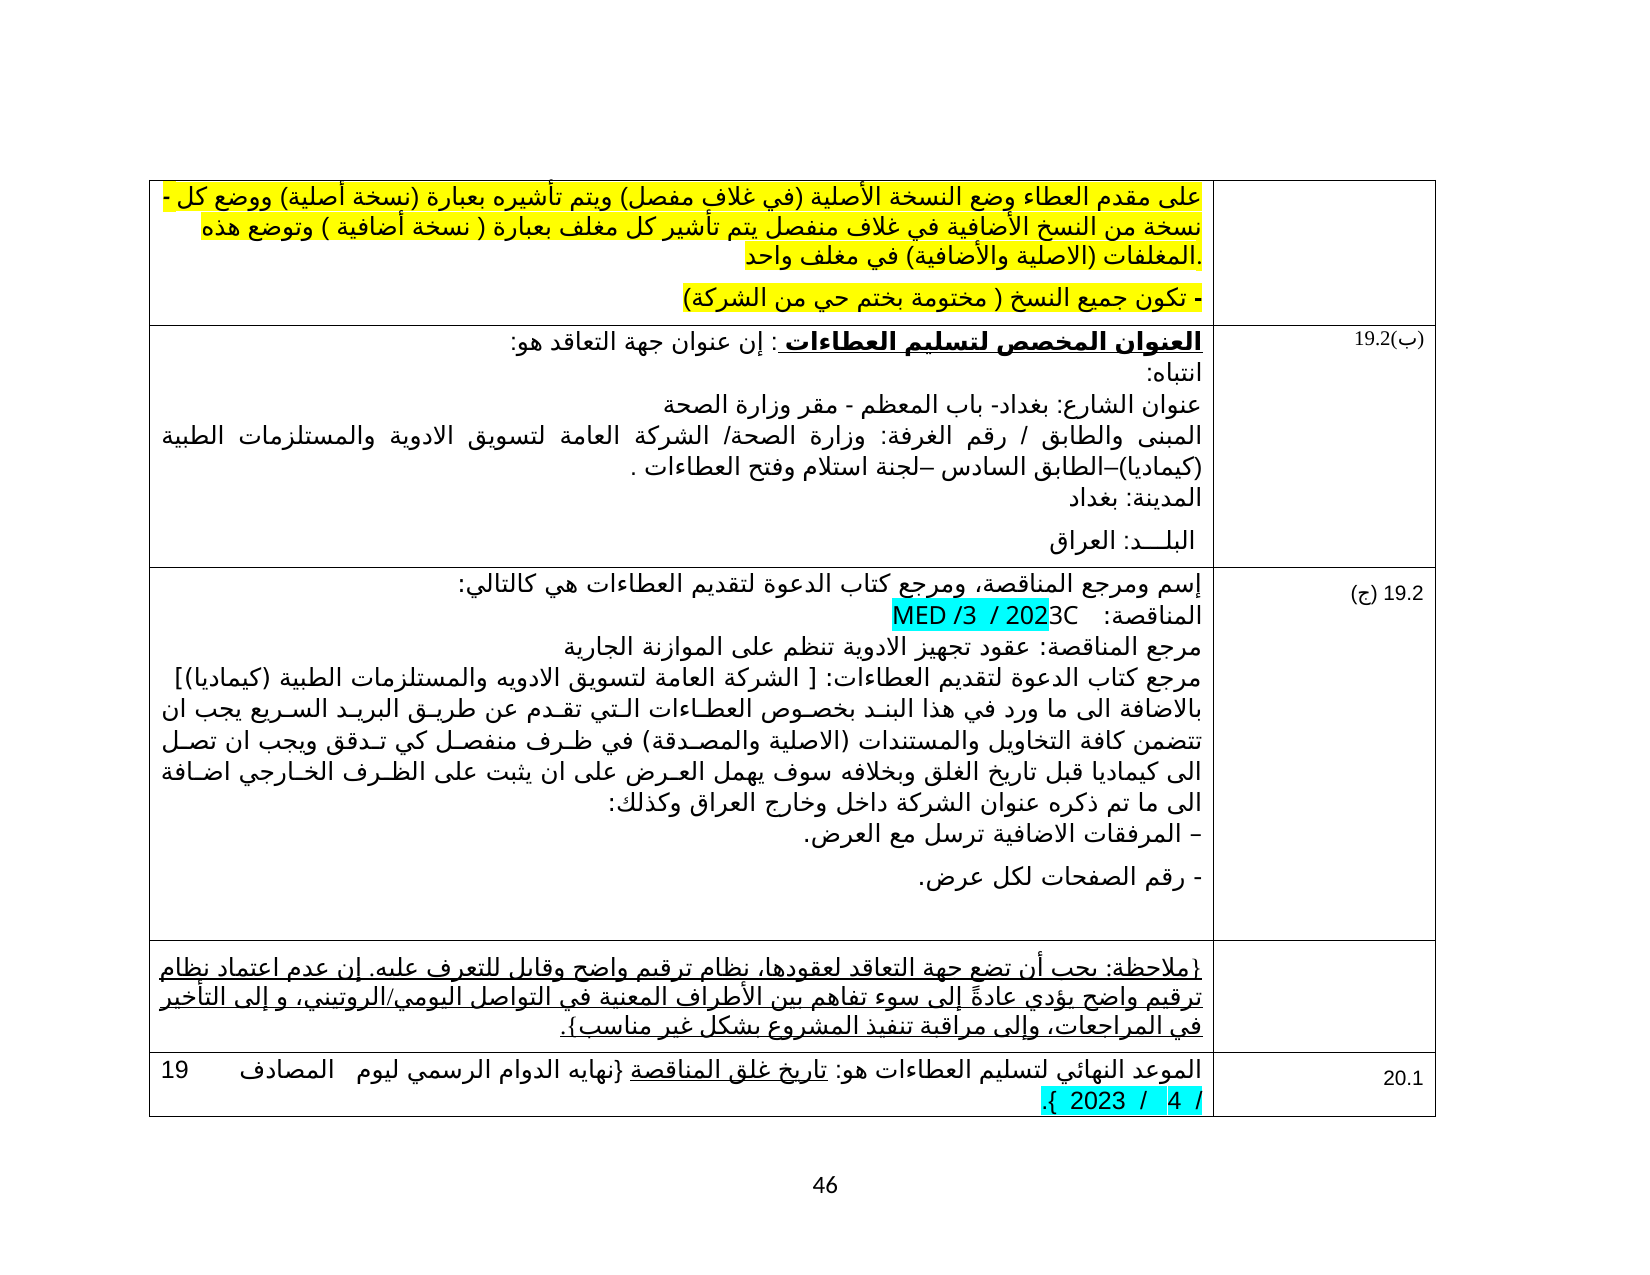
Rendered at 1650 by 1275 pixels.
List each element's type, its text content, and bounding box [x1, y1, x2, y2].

table_cell إسم ومرجع المناقصة، ومرجع كتاب الدعوة لتقديم العطاءات هي كالتالي: المناقصة: MED /3 / 2023C مرجع المناقصة: عقود تجهيز الادوية تنظم على الموازنة الجارية مرجع كتاب الدعوة لتقديم العطاءات: [ الشركة العامة لتسويق الادويه والمستلزمات الطبية (كيماديا)] بالاضافة الى ما ورد في هذا البند بخصوص العطاءات التي تقدم عن طريق البريد السريع يجب ان تتضمن كافة التخاويل والمستندات (الاصلية والمصدقة) في ظرف منفصل كي تدقق ويجب ان تصل الى كيماديا قبل تاريخ الغلق وبخلافه سوف يهمل العرض على ان يثبت على الظرف الخارجي اضافة الى ما تم ذكره عنوان الشركة داخل وخارج العراق وكذلك: – المرفقات الاضافية ترسل مع العرض. - رقم الصفحات لكل عرض. [150, 568, 1213, 940]
table_cell 19.2 (ج) [1214, 568, 1435, 940]
table_cell [1214, 181, 1435, 324]
table_cell 20.1 [1214, 1053, 1435, 1116]
table_cell 19.2(ب) [1214, 326, 1435, 567]
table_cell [150, 181, 1213, 324]
table_cell [1214, 941, 1435, 1052]
table_cell {ملاحظة: يجب أن تضع جهة التعاقد لعقودها، نظام ترقيم واضح وقابل للتعرف عليه. إن عدم اعتماد نظام ترقيم واضح يؤدي عادةً إلى سوء تفاهم بين الأطراف المعنية في التواصل اليومي/الروتيني، و إلى التأخير في المراجعات، وإلى مراقبة تنفيذ المشروع بشكل غير مناسب}. [150, 941, 1213, 1052]
table_cell العنوان المخصص لتسليم العطاءات : إن عنوان جهة التعاقد هو: انتباه: عنوان الشارع: بغداد- باب المعظم - مقر وزارة الصحة المبنى والطابق / رقم الغرفة: وزارة الصحة/ الشركة العامة لتسويق الادوية والمستلزمات الطبية (كيماديا)–الطابق السادس –لجنة استلام وفتح العطاءات . المدينة: بغداد البلـــد: العراق [150, 326, 1213, 567]
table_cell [150, 1053, 1213, 1116]
